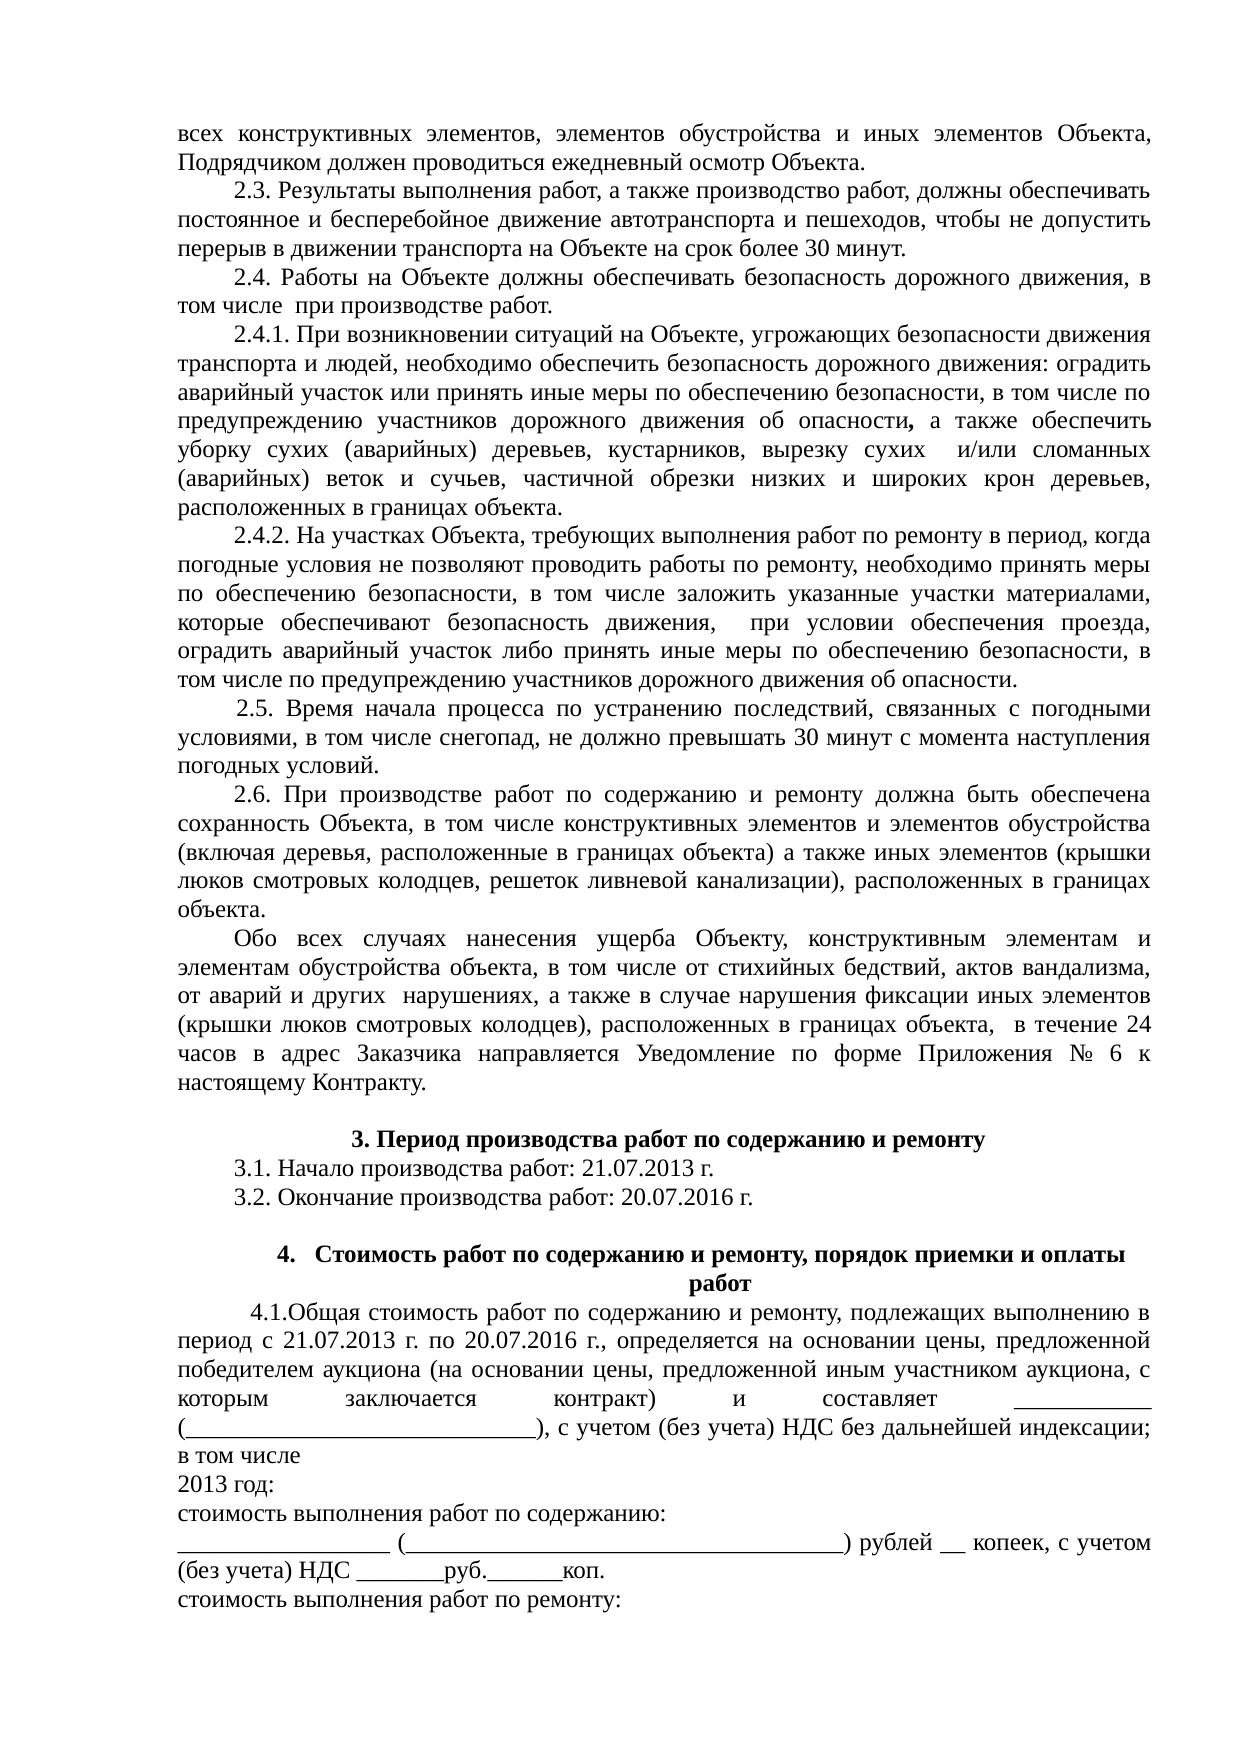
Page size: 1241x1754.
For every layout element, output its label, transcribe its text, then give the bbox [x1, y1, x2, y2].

text 2.4.2. На участках Объекта, требующих выполнения работ по ремонту в период, когда погодные условия не позволяют проводить работы по ремонту, необходимо принять меры по обеспечению безопасности, в том числе заложить указанные участки материалами, которые обеспечивают безопасность движения, при условии обеспечения проезда, оградить аварийный участок либо принять иные меры по обеспечению безопасности, в том числе по предупреждению участников дорожного движения об опасности. [177, 521, 1152, 693]
text 3. Период производства работ по содержанию и ремонту [185, 1124, 1152, 1153]
text 2013 год: [177, 1469, 1152, 1498]
text 2.3. Результаты выполнения работ, а также производство работ, должны обеспечивать постоянное и бесперебойное движение автотранспорта и пешеходов, чтобы не допустить перерыв в движении транспорта на Объекте на срок более 30 минут. [177, 176, 1152, 262]
text Обо всех случаях нанесения ущерба Объекту, конструктивным элементам и элементам обустройства объекта, в том числе от стихийных бедствий, актов вандализма, от аварий и других нарушениях, а также в случае нарушения фиксации иных элементов (крышки люков смотровых колодцев), расположенных в границах объекта, в течение 24 часов в адрес Заказчика направляется Уведомление по форме Приложения № 6 к настоящему Контракту. [177, 923, 1152, 1096]
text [177, 118, 1152, 176]
text 2.5. Время начала процесса по устранению последствий, связанных с погодными условиями, в том числе снегопад, не должно превышать 30 минут с момента наступления погодных условий. [177, 693, 1152, 779]
list Стоимость работ по содержанию и ремонту, порядок приемки и оплаты работ [251, 1239, 1152, 1297]
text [177, 1527, 1152, 1584]
text 2.4.1. При возникновении ситуаций на Объекте, угрожающих безопасности движения транспорта и людей, необходимо обеспечить безопасность дорожного движения: оградить аварийный участок или принять иные меры по обеспечению безопасности, в том числе по предупреждению участников дорожного движения об опасности, а также обеспечить уборку сухих (аварийных) деревьев, кустарников, вырезку сухих и/или сломанных (аварийных) веток и сучьев, частичной обрезки низких и широких крон деревьев, расположенных в границах объекта. [177, 319, 1152, 521]
text 3.1. Начало производства работ: 21.07.2013 г. [177, 1153, 1152, 1182]
text 3.2. Окончание производства работ: 20.07.2016 г. [177, 1182, 1152, 1211]
text 2.6. При производстве работ по содержанию и ремонту должна быть обеспечена сохранность Объекта, в том числе конструктивных элементов и элементов обустройства (включая деревья, расположенные в границах объекта) а также иных элементов (крышки люков смотровых колодцев, решеток ливневой канализации), расположенных в границах объекта. [177, 779, 1152, 923]
text 4.1.Общая стоимость работ по содержанию и ремонту, подлежащих выполнению в период с 21.07.2013 г. по 20.07.2016 г., определяется на основании цены, предложенной победителем аукциона (на основании цены, предложенной иным участником аукциона, с которым заключается контракт) и составляет ___________ (____________________________), с учетом (без учета) НДС без дальнейшей индексации; в том числе [177, 1297, 1152, 1469]
text 2.4. Работы на Объекте должны обеспечивать безопасность дорожного движения, в том числе при производстве работ. [177, 262, 1152, 319]
text стоимость выполнения работ по содержанию: [177, 1498, 1152, 1527]
text стоимость выполнения работ по ремонту: [177, 1584, 1152, 1613]
